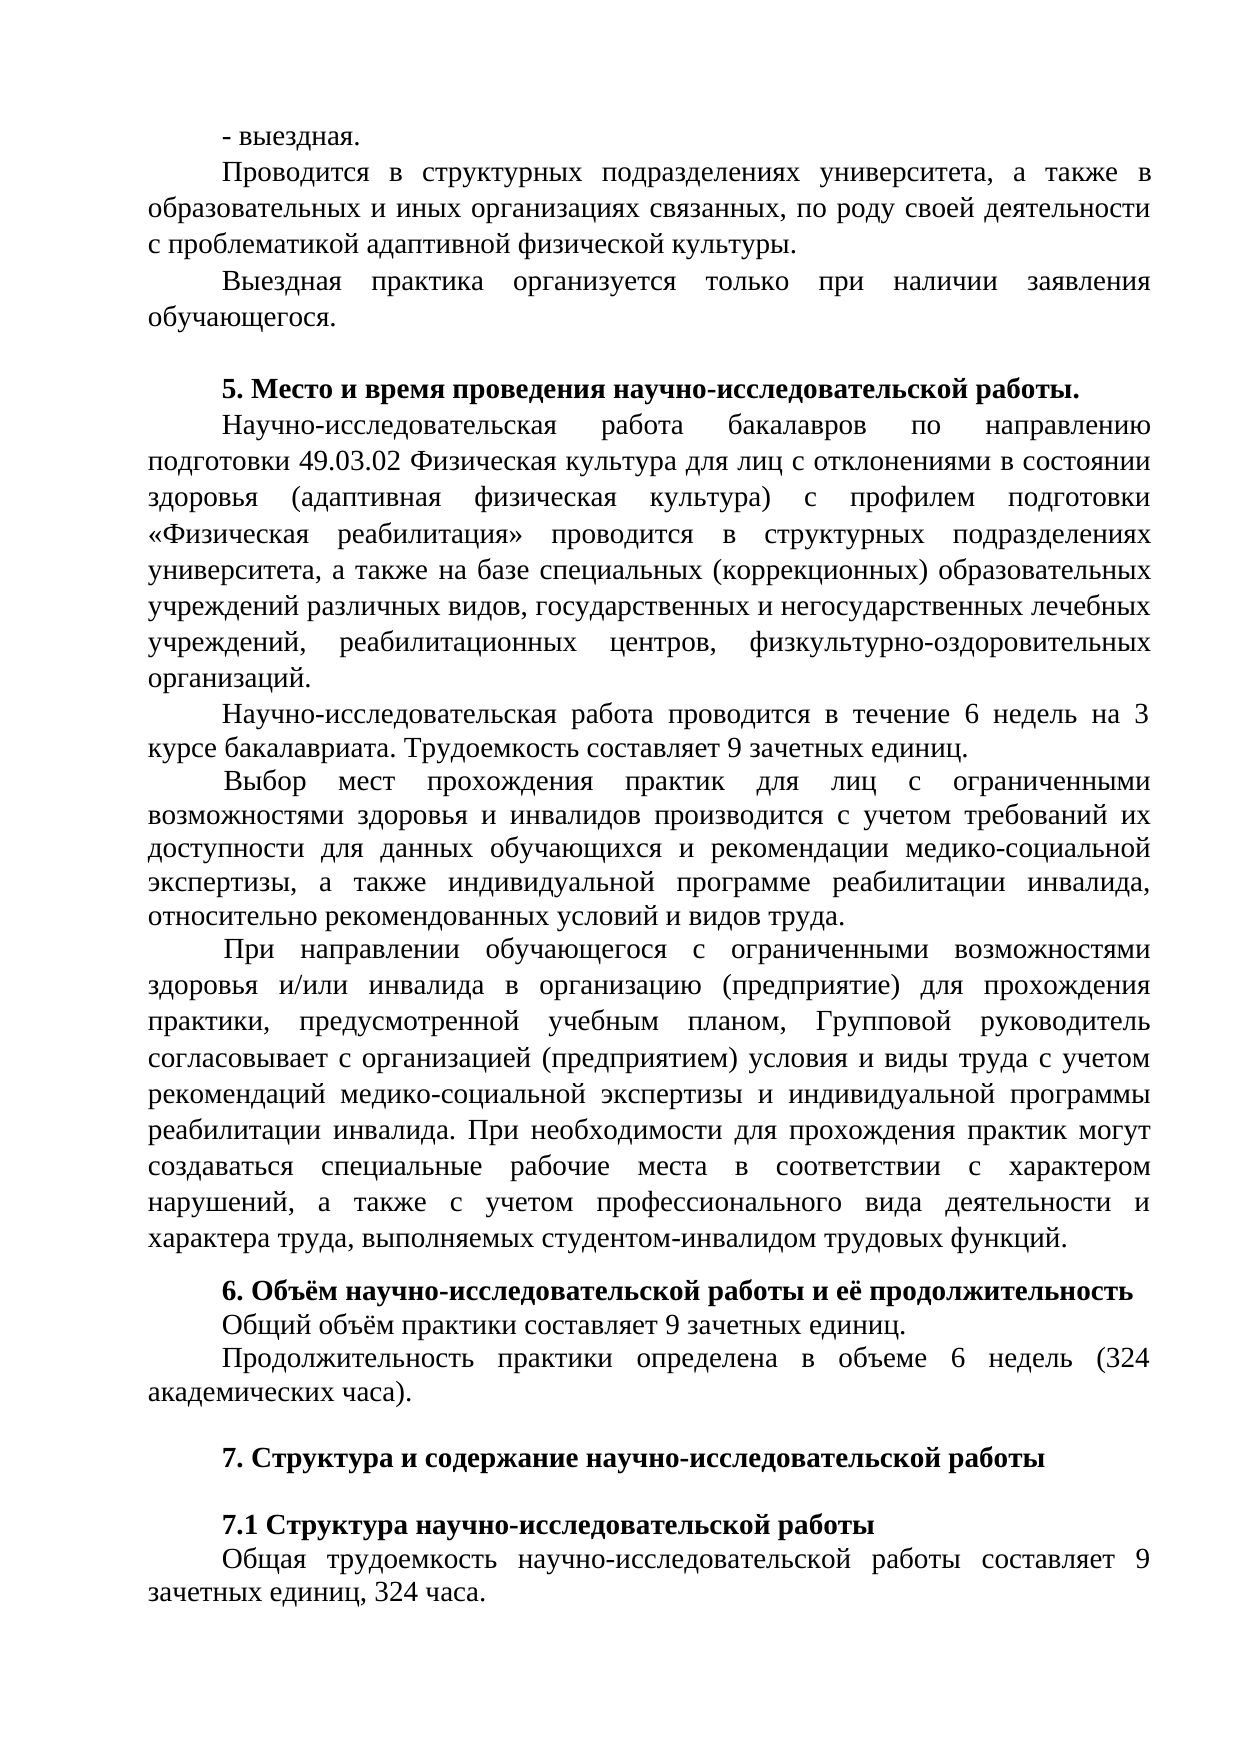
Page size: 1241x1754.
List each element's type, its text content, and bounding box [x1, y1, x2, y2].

text Выездная практика организуется только при наличии заявления обучающегося. [148, 263, 1152, 332]
text 6. Объём научно-исследовательской работы и её продолжительность [148, 1273, 1152, 1307]
text Общая трудоемкость научно-исследовательской работы составляет 9 зачетных единиц, 324 часа. [148, 1541, 1150, 1608]
text 5. Место и время проведения научно-исследовательской работы. [148, 371, 1152, 405]
text Продолжительность практики определена в объеме 6 недель (324 академических часа). [148, 1340, 1150, 1407]
text При направлении обучающегося с ограниченными возможностями здоровья и/или инвалида в организацию (предприятие) для прохождения практики, предусмотренной учебным планом, Групповой руководитель согласовывает с организацией (предприятием) условия и виды труда с учетом рекомендаций медико-социальной экспертизы и индивидуальной программы реабилитации инвалида. При необходимости для прохождения практик могут создаваться специальные рабочие места в соответствии с характером нарушений, а также с учетом профессионального вида деятельности и характера труда, выполняемых студентом-инвалидом трудовых функций. [148, 931, 1152, 1254]
text Проводится в структурных подразделениях университета, а также в образовательных и иных организациях связанных, по роду своей деятельности с проблематикой адаптивной физической культуры. [148, 154, 1152, 260]
text - выездная. [148, 118, 1152, 152]
text Научно-исследовательская работа проводится в течение 6 недель на 3 курсе бакалавриата. Трудоемкость составляет 9 зачетных единиц. [148, 696, 1150, 763]
text 7.1 Структура научно-исследовательской работы [148, 1507, 1152, 1541]
text Общий объём практики составляет 9 зачетных единиц. [148, 1307, 1152, 1340]
text 7. Структура и содержание научно-исследовательской работы [148, 1440, 1152, 1474]
text Научно-исследовательская работа бакалавров по направлению подготовки 49.03.02 Физическая культура для лиц с отклонениями в состоянии здоровья (адаптивная физическая культура) с профилем подготовки «Физическая реабилитация» проводится в структурных подразделениях университета, а также на базе специальных (коррекционных) образовательных учреждений различных видов, государственных и негосударственных лечебных учреждений, реабилитационных центров, физкультурно-оздоровительных организаций. [148, 407, 1152, 694]
text Выбор мест прохождения практик для лиц с ограниченными возможностями здоровья и инвалидов производится с учетом требований их доступности для данных обучающихся и рекомендации медико-социальной экспертизы, а также индивидуальной программе реабилитации инвалида, относительно рекомендованных условий и видов труда. [148, 763, 1152, 931]
